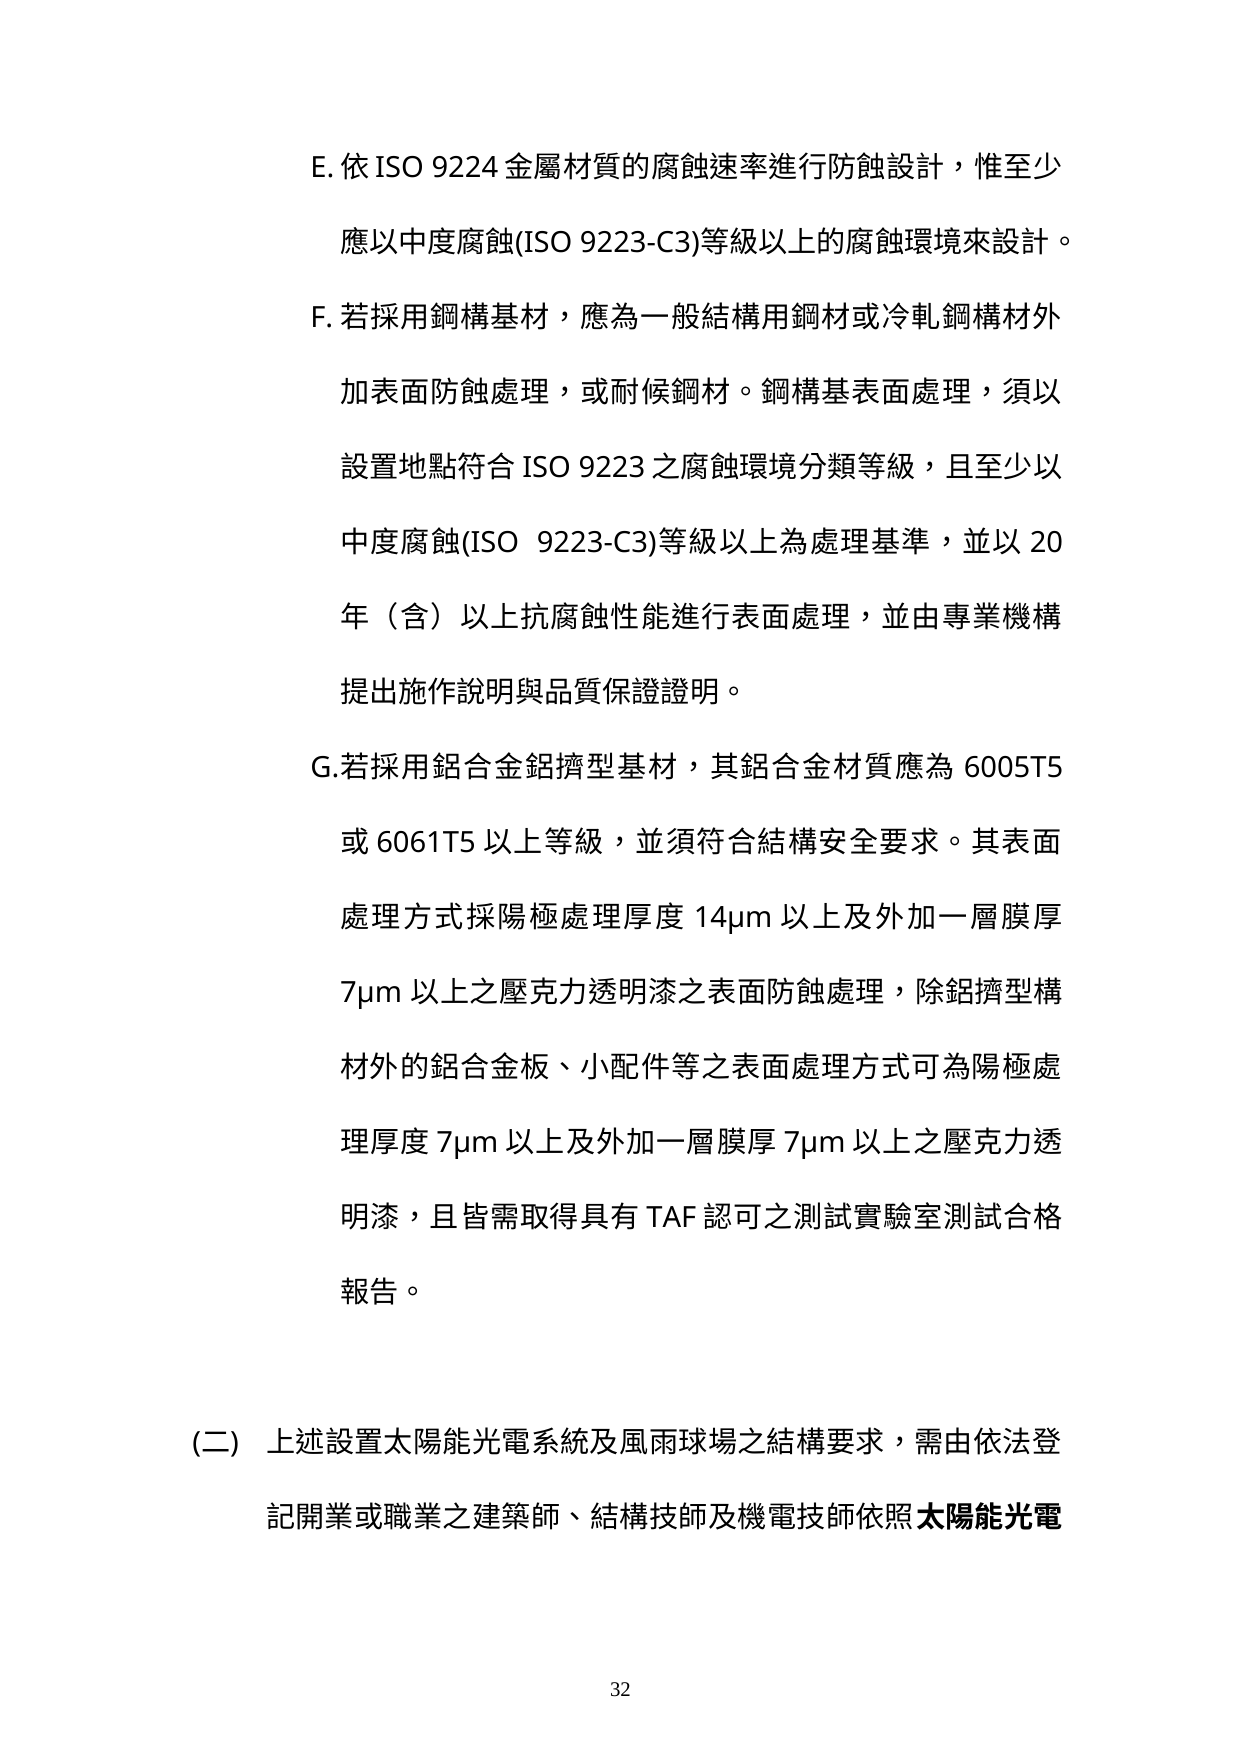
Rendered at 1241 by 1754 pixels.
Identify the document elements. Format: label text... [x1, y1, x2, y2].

list 若採用鋼構基材，應為一般結構用鋼材或冷軋鋼構材外加表面防蝕處理，或耐候鋼材。鋼構基表面處理，須以設置地點符合ISO 9223之腐蝕環境分類等級，且至少以中度腐蝕(ISO 9223-C3)等級以上為處理基準，並以20年（含）以上抗腐蝕性能進行表面處理，並由專業機構提出施作說明與品質保證證明。 [310, 277, 1063, 727]
list 依ISO 9224金屬材質的腐蝕速率進行防蝕設計，惟至少應以中度腐蝕(ISO 9223-C3)等級以上的腐蝕環境來設計。 [310, 127, 1063, 277]
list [192, 1402, 1063, 1552]
list 若採用鋁合金鋁擠型基材，其鋁合金材質應為6005T5或6061T5以上等級，並須符合結構安全要求。其表面處理方式採陽極處理厚度14µm以上及外加一層膜厚7µm 以上之壓克力透明漆之表面防蝕處理，除鋁擠型構材外的鋁合金板、小配件等之表面處理方式可為陽極處理厚度7µm以上及外加一層膜厚7µm以上之壓克力透明漆，且皆需取得具有TAF認可之測試實驗室測試合格報告。 [310, 727, 1063, 1327]
